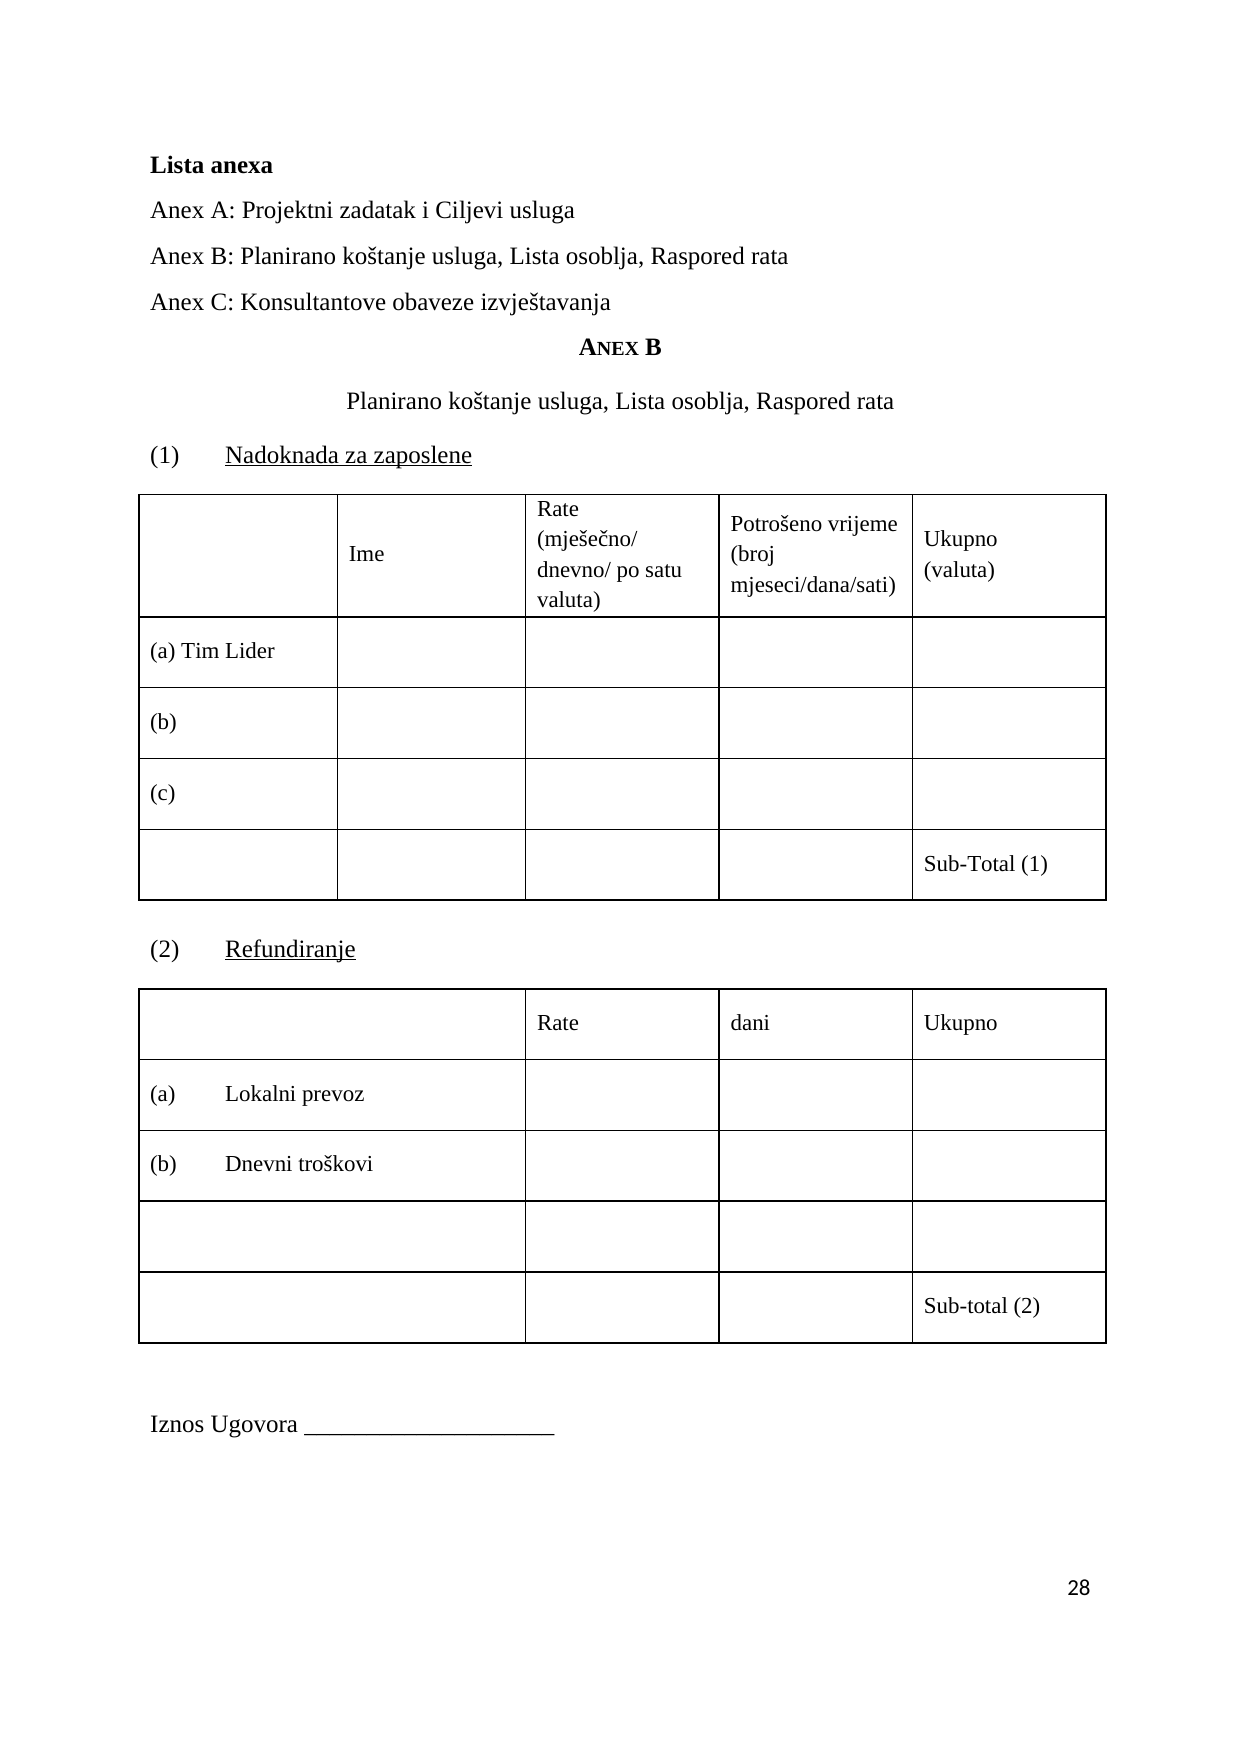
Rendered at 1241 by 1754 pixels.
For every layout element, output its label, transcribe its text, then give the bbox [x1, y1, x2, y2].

table_cell [720, 1273, 912, 1342]
table_header Potrošeno vrijeme (broj mjeseci/dana/sati) [720, 495, 912, 616]
table_header dani [720, 990, 912, 1059]
table_header Ukupno [913, 990, 1105, 1059]
text Anex B [150, 332, 1090, 361]
table_cell [913, 1202, 1105, 1271]
table_cell [913, 1060, 1105, 1129]
table_cell [526, 618, 718, 687]
text Iznos Ugovora ____________________ [150, 1409, 1090, 1438]
table_cell [720, 830, 912, 899]
table_cell [526, 1131, 718, 1200]
table_cell [720, 618, 912, 687]
table_cell (b) Dnevni troškovi [140, 1131, 525, 1200]
text Anex B: Planirano koštanje usluga, Lista osoblja, Raspored rata [150, 241, 1090, 270]
table_cell [913, 688, 1105, 758]
table_cell [720, 1131, 912, 1200]
table_cell [526, 830, 718, 899]
table_cell (a) Tim Lider [140, 618, 337, 687]
table_cell Sub-total (2) [913, 1273, 1105, 1342]
table_cell [526, 759, 718, 828]
text Anex C: Konsultantove obaveze izvještavanja [150, 287, 1090, 315]
table_cell [913, 618, 1105, 687]
table_cell [913, 759, 1105, 828]
table_cell [720, 759, 912, 828]
table_header Rate (mješečno/dnevno/ po satu valuta) [526, 495, 718, 616]
text Anex A: Projektni zadatak i Ciljevi usluga [150, 196, 1090, 224]
table_cell [720, 1202, 912, 1271]
text (1) Nadoknada za zaposlene [150, 440, 1090, 468]
table_cell [140, 1202, 525, 1271]
table_cell (c) [140, 759, 337, 828]
table_header Ime [338, 495, 525, 616]
table_header Rate [526, 990, 718, 1059]
table_header [140, 990, 525, 1059]
text Planirano koštanje usluga, Lista osoblja, Raspored rata [150, 386, 1090, 415]
table_cell [338, 618, 525, 687]
table_cell [720, 1060, 912, 1129]
table_header [140, 495, 337, 616]
table_cell [526, 1060, 718, 1129]
table_cell [338, 830, 525, 899]
table_cell [526, 688, 718, 758]
table_cell [140, 1273, 525, 1342]
text (2) Refundiranje [150, 934, 1090, 963]
table_cell (b) [140, 688, 337, 758]
table_cell Sub-Total (1) [913, 830, 1105, 899]
table_cell [338, 688, 525, 758]
table_cell [338, 759, 525, 828]
table_cell (a) Lokalni prevoz [140, 1060, 525, 1129]
table_cell [526, 1273, 718, 1342]
table_cell [526, 1202, 718, 1271]
table_header Ukupno (valuta) [913, 495, 1105, 616]
table_cell [913, 1131, 1105, 1200]
table_cell [140, 830, 337, 899]
table_cell [720, 688, 912, 758]
text Lista anexa [150, 150, 1090, 179]
